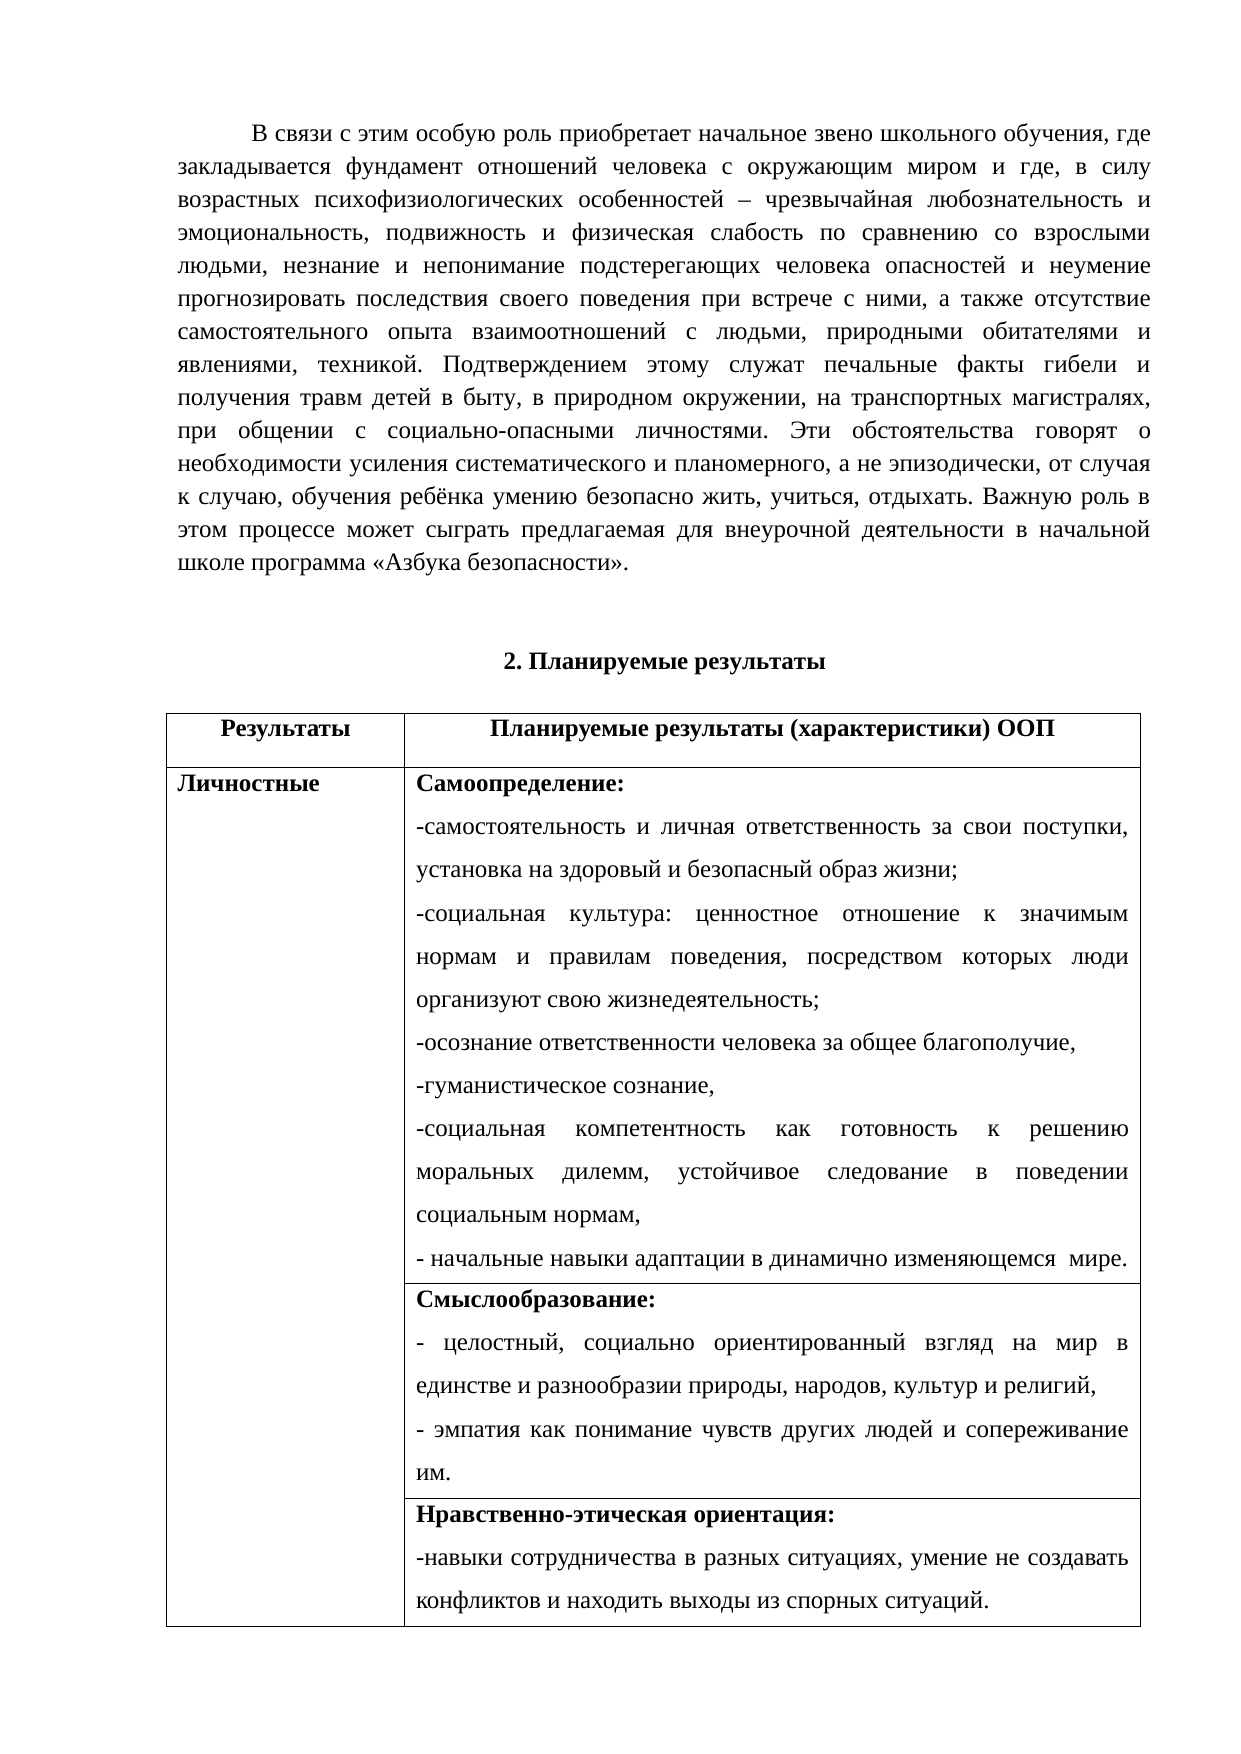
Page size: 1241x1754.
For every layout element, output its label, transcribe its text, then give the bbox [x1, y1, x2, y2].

text 2. Планируемые результаты [177, 646, 1152, 675]
text В связи с этим особую роль приобретает начальное звено школьного обучения, где закладывается фундамент отношений человека с окружающим миром и где, в силу возрастных психофизиологических особенностей – чрезвычайная любознательность и эмоциональность, подвижность и физическая слабость по сравнению со взрослыми людьми, незнание и непонимание подстерегающих человека опасностей и неумение прогнозировать последствия своего поведения при встрече с ними, а также отсутствие самостоятельного опыта взаимоотношений с людьми, природными обитателями и явлениями, техникой. Подтверждением этому служат печальные факты гибели и получения травм детей в быту, в природном окружении, на транспортных магистралях, при общении с социально-опасными личностями. Эти обстоятельства говорят о необходимости усиления систематического и планомерного, а не эпизодически, от случая к случаю, обучения ребёнка умению безопасно жить, учиться, отдыхать. Важную роль в этом процессе может сыграть предлагаемая для внеурочной деятельности в начальной школе программа «Азбука безопасности». [177, 118, 1152, 576]
table_cell Личностные [167, 768, 404, 1626]
table_cell Самоопределение: -самостоятельность и личная ответственность за свои поступки, установка на здоровый и безопасный образ жизни; -социальная культура: ценностное отношение к значимым нормам и правилам поведения, посредством которых люди организуют свою жизнедеятельность; -осознание ответственности человека за общее благополучие, -гуманистическое сознание, -социальная компетентность как готовность к решению моральных дилемм, устойчивое следование в поведении социальным нормам, - начальные навыки адаптации в динамично изменяющемся мире. [405, 768, 1140, 1283]
table_cell Смыслообразование: - целостный, социально ориентированный взгляд на мир в единстве и разнообразии природы, народов, культур и религий, - эмпатия как понимание чувств других людей и сопереживание им. [405, 1284, 1140, 1498]
table_header Планируемые результаты (характеристики) ООП [405, 714, 1140, 767]
table_cell Нравственно-этическая ориентация: -навыки сотрудничества в разных ситуациях, умение не создавать конфликтов и находить выходы из спорных ситуаций. [405, 1499, 1140, 1626]
table_header Результаты [167, 714, 404, 767]
